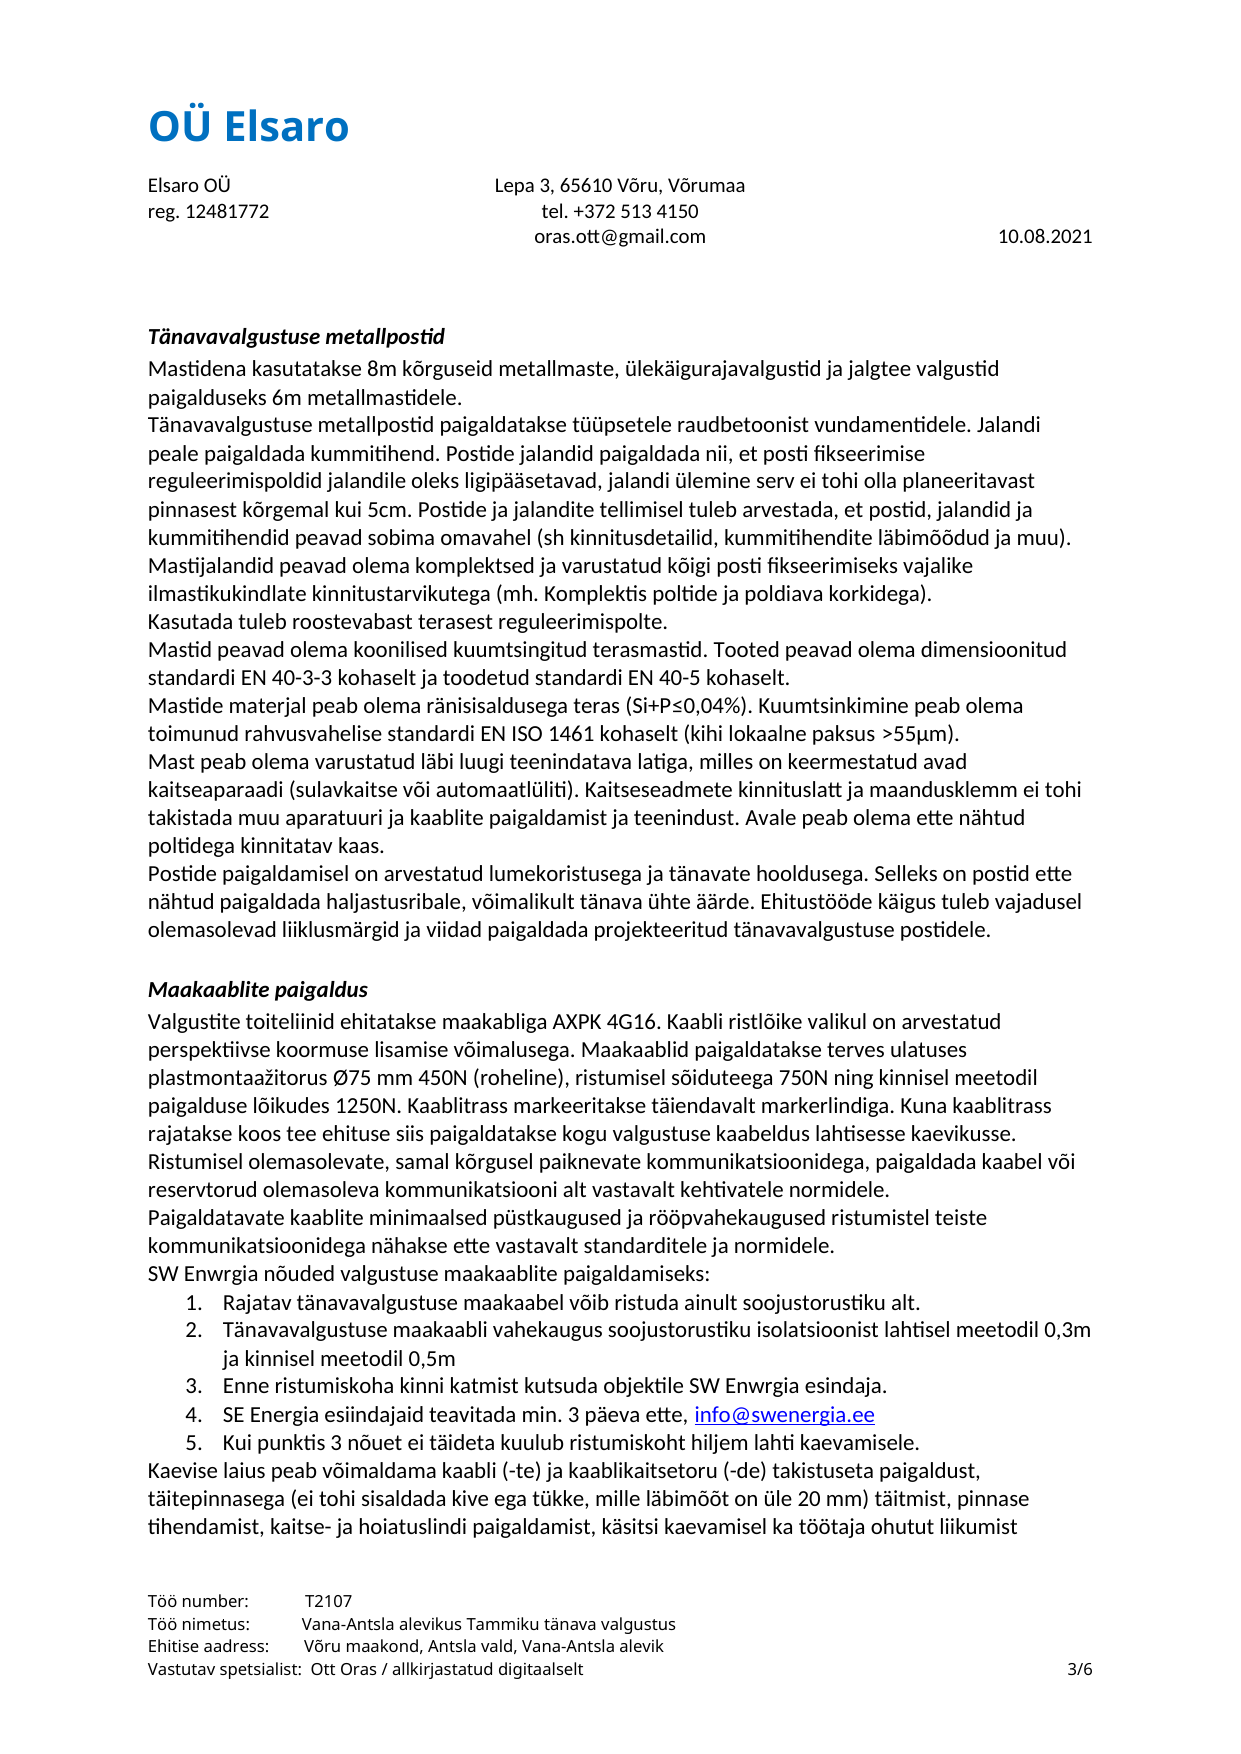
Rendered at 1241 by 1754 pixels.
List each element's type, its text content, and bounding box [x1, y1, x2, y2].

text SW Enwrgia nõuded valgustuse maakaablite paigaldamiseks: [148, 1259, 1093, 1288]
text Valgustite toiteliinid ehitatakse maakabliga AXPK 4G16. Kaabli ristlõike valikul on arvestatud perspektiivse koormuse lisamise võimalusega. Maakaablid paigaldatakse terves ulatuses plastmontaažitorus Ø75 mm 450N (roheline), ristumisel sõiduteega 750N ning kinnisel meetodil paigalduse lõikudes 1250N. Kaablitrass markeeritakse täiendavalt markerlindiga. Kuna kaablitrass rajatakse koos tee ehituse siis paigaldatakse kogu valgustuse kaabeldus lahtisesse kaevikusse. [148, 1007, 1093, 1147]
text Tänavavalgustuse metallpostid [148, 322, 1093, 350]
text Maakaablite paigaldus [148, 975, 1093, 1003]
text Postide paigaldamisel on arvestatud lumekoristusega ja tänavate hooldusega. Selleks on postid ette nähtud paigaldada haljastusribale, võimalikult tänava ühte äärde. Ehitustööde käigus tuleb vajadusel olemasolevad liiklusmärgid ja viidad paigaldada projekteeritud tänavavalgustuse postidele. [148, 859, 1093, 943]
text Paigaldatavate kaablite minimaalsed püstkaugused ja rööpvahekaugused ristumistel teiste kommunikatsioonidega nähakse ette vastavalt standarditele ja normidele. [148, 1203, 1093, 1259]
text Mast peab olema varustatud läbi luugi teenindatava latiga, milles on keermestatud avad kaitseaparaadi (sulavkaitse või automaatlüliti). Kaitseseadmete kinnituslatt ja maandusklemm ei tohi [148, 747, 1093, 803]
text Mastide materjal peab olema ränisisaldusega teras (Si+P≤0,04%). Kuumtsinkimine peab olema toimunud rahvusvahelise standardi EN ISO 1461 kohaselt (kihi lokaalne paksus >55μm). [148, 691, 1093, 747]
text Kasutada tuleb roostevabast terasest reguleerimispolte. [148, 607, 1093, 635]
text Mastijalandid peavad olema komplektsed ja varustatud kõigi posti fikseerimiseks vajalike ilmastikukindlate kinnitustarvikutega (mh. Komplektis poltide ja poldiava korkidega). [148, 551, 1093, 607]
list Tänavavalgustuse maakaabli vahekaugus soojustorustiku isolatsioonist lahtisel meetodil 0,3m ja kinnisel meetodil 0,5m [185, 1316, 1093, 1372]
list SE Energia esiindajaid teavitada min. 3 päeva ette, info@swenergia.ee [185, 1400, 1093, 1428]
list Kui punktis 3 nõuet ei täideta kuulub ristumiskoht hiljem lahti kaevamisele. [185, 1428, 1093, 1456]
text takistada muu aparatuuri ja kaablite paigaldamist ja teenindust. Avale peab olema ette nähtud poltidega kinnitatav kaas. [148, 803, 1093, 859]
text Mastid peavad olema koonilised kuumtsingitud terasmastid. Tooted peavad olema dimensioonitud standardi EN 40-3-3 kohaselt ja toodetud standardi EN 40-5 kohaselt. [148, 635, 1093, 691]
list Enne ristumiskoha kinni katmist kutsuda objektile SW Enwrgia esindaja. [185, 1372, 1093, 1400]
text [148, 1456, 1093, 1540]
text Mastidena kasutatakse 8m kõrguseid metallmaste, ülekäigurajavalgustid ja jalgtee valgustid paigalduseks 6m metallmastidele. [148, 354, 1093, 411]
text Ristumisel olemasolevate, samal kõrgusel paiknevate kommunikatsioonidega, paigaldada kaabel või reservtorud olemasoleva kommunikatsiooni alt vastavalt kehtivatele normidele. [148, 1147, 1093, 1203]
text Tänavavalgustuse metallpostid paigaldatakse tüüpsetele raudbetoonist vundamentidele. Jalandi peale paigaldada kummitihend. Postide jalandid paigaldada nii, et posti fikseerimise reguleerimispoldid jalandile oleks ligipääsetavad, jalandi ülemine serv ei tohi olla planeeritavast pinnasest kõrgemal kui 5cm. Postide ja jalandite tellimisel tuleb arvestada, et postid, jalandid ja kummitihendid peavad sobima omavahel (sh kinnitusdetailid, kummitihendite läbimõõdud ja muu). [148, 411, 1093, 551]
list Rajatav tänavavalgustuse maakaabel võib ristuda ainult soojustorustiku alt. [185, 1288, 1093, 1316]
